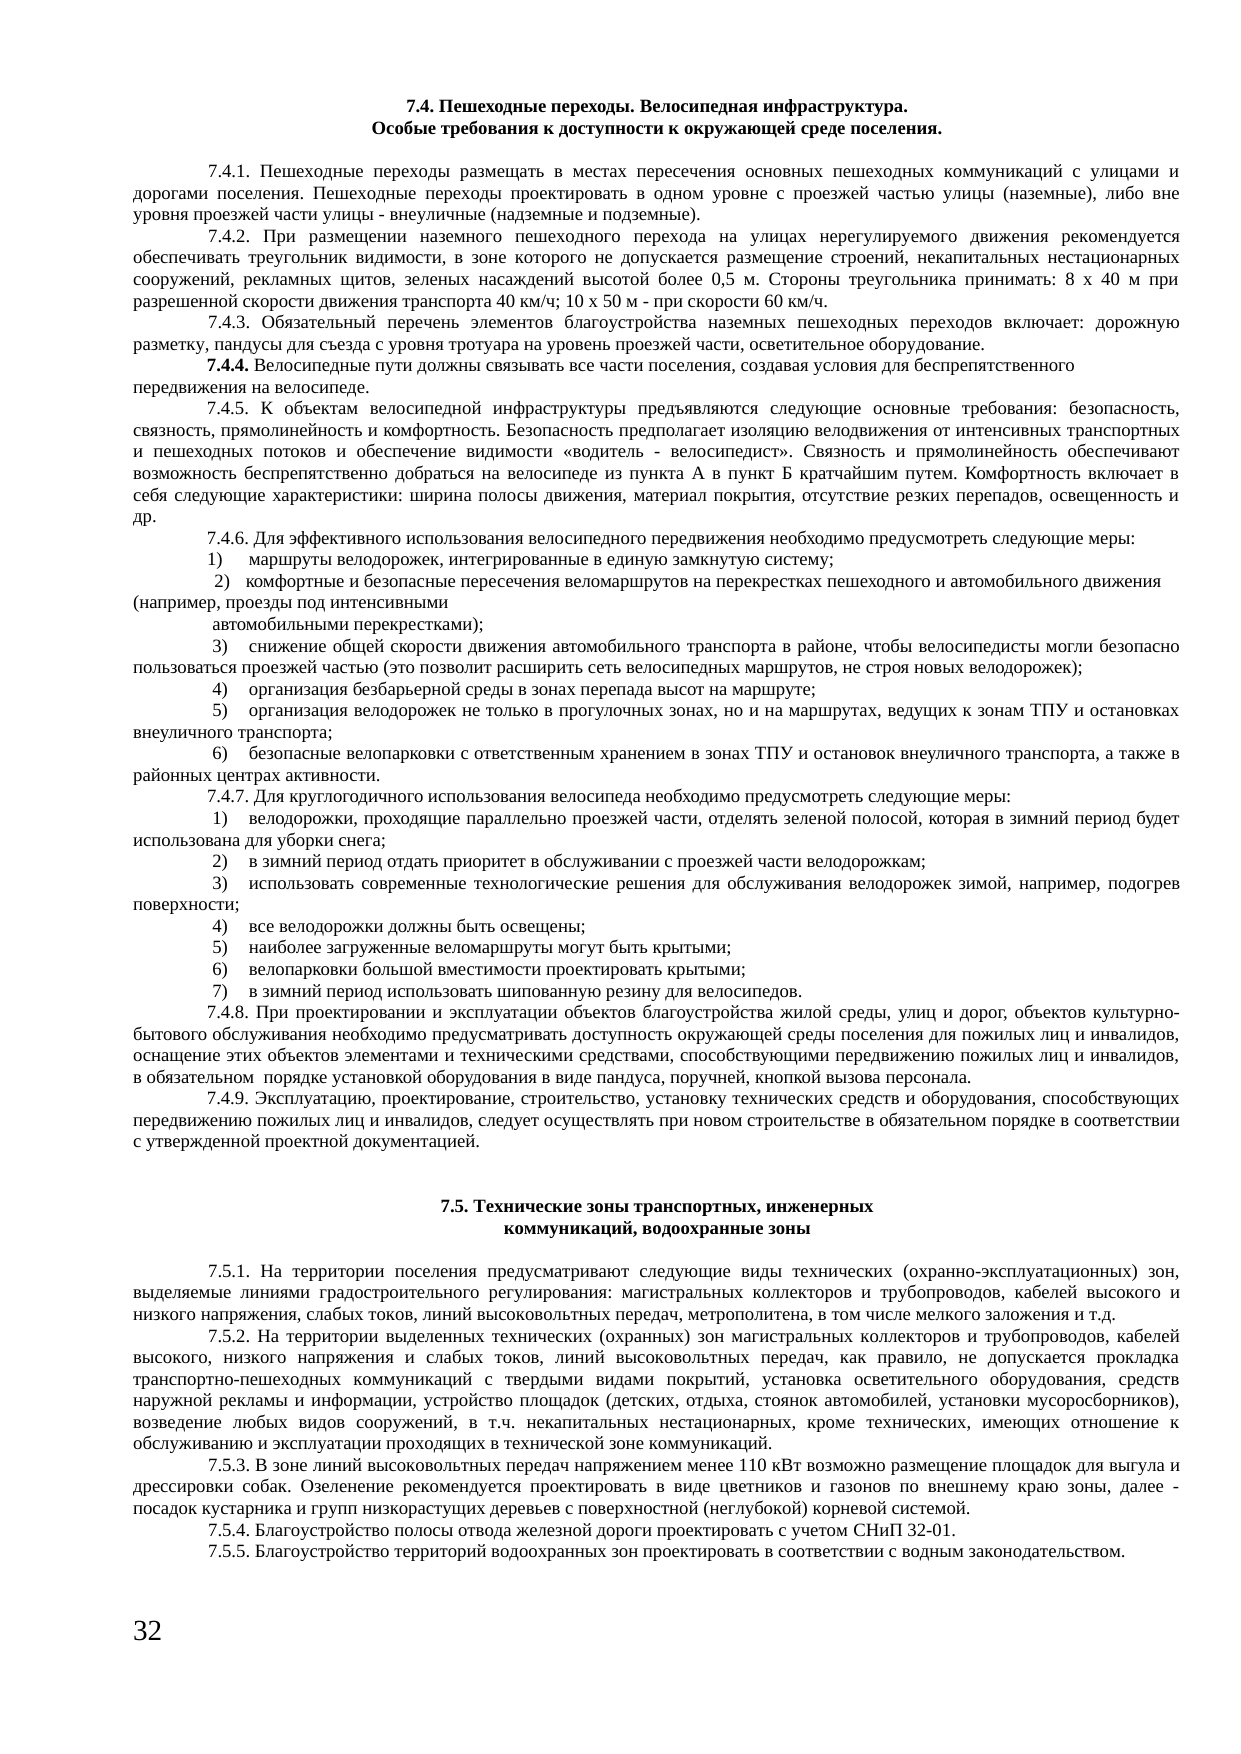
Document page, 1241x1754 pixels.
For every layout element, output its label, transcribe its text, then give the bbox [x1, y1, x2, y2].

text 7.4. Пешеходные переходы. Велосипедная инфраструктура. [133, 95, 1181, 117]
text 7.5.4. Благоустройство полосы отвода железной дороги проектировать с учетом СНиП 32-01. [133, 1518, 1181, 1540]
text 7.5. Технические зоны транспортных, инженерных [133, 1195, 1181, 1217]
text коммуникаций, водоохранные зоны [133, 1217, 1181, 1238]
list велодорожки, проходящие параллельно проезжей части, отделять зеленой полосой, которая в зимний период будет использована для уборки снега; [133, 807, 1181, 850]
list все велодорожки должны быть освещены; [133, 915, 1181, 936]
text 7.5.5. Благоустройство территорий водоохранных зон проектировать в соответствии с водным законодательством. [133, 1540, 1181, 1562]
list маршруты велодорожек, интегрированные в единую замкнутую систему; [207, 548, 1181, 570]
text 7.4.8. При проектировании и эксплуатации объектов благоустройства жилой среды, улиц и дорог, объектов культурно-бытового обслуживания необходимо предусматривать доступность окружающей среды поселения для пожилых лиц и инвалидов, оснащение этих объектов элементами и техническими средствами, способствующими передвижению пожилых лиц и инвалидов, в обязательном порядке установкой оборудования в виде пандуса, поручней, кнопкой вызова персонала. [133, 1001, 1181, 1087]
text 7.5.1. На территории поселения предусматривают следующие виды технических (охранно-эксплуатационных) зон, выделяемые линиями градостроительного регулирования: магистральных коллекторов и трубопроводов, кабелей высокого и низкого напряжения, слабых токов, линий высоковольтных передач, метрополитена, в том числе мелкого заложения и т.д. [133, 1260, 1181, 1324]
text автомобильными перекрестками); [133, 613, 1181, 634]
text 7.4.3. Обязательный перечень элементов благоустройства наземных пешеходных переходов включает: дорожную разметку, пандусы для съезда с уровня тротуара на уровень проезжей части, осветительное оборудование. [133, 311, 1181, 354]
list снижение общей скорости движения автомобильного транспорта в районе, чтобы велосипедисты могли безопасно пользоваться проезжей частью (это позволит расширить сеть велосипедных маршрутов, не строя новых велодорожек); [133, 634, 1181, 678]
text 7.4.6. Для эффективного использования велосипедного передвижения необходимо предусмотреть следующие меры: [133, 527, 1181, 548]
list велопарковки большой вместимости проектировать крытыми; [133, 958, 1181, 979]
text 7.5.2. На территории выделенных технических (охранных) зон магистральных коллекторов и трубопроводов, кабелей высокого, низкого напряжения и слабых токов, линий высоковольтных передач, как правило, не допускается прокладка транспортно-пешеходных коммуникаций с твердыми видами покрытий, установка осветительного оборудования, средств наружной рекламы и информации, устройство площадок (детских, отдыха, стоянок автомобилей, установки мусоросборников), возведение любых видов сооружений, в т.ч. некапитальных нестационарных, кроме технических, имеющих отношение к обслуживанию и эксплуатации проходящих в технической зоне коммуникаций. [133, 1324, 1181, 1454]
list организация безбарьерной среды в зонах перепада высот на маршруте; [133, 678, 1181, 699]
text 7.4.5. К объектам велосипедной инфраструктуры предъявляются следующие основные требования: безопасность, связность, прямолинейность и комфортность. Безопасность предполагает изоляцию велодвижения от интенсивных транспортных и пешеходных потоков и обеспечение видимости «водитель - велосипедист». Связность и прямолинейность обеспечивают возможность беспрепятственно добраться на велосипеде из пункта А в пункт Б кратчайшим путем. Комфортность включает в себя следующие характеристики: ширина полосы движения, материал покрытия, отсутствие резких перепадов, освещенность и др. [133, 397, 1181, 527]
text 7.4.7. Для круглогодичного использования велосипеда необходимо предусмотреть следующие меры: [133, 785, 1181, 807]
list наиболее загруженные веломаршруты могут быть крытыми; [133, 936, 1181, 958]
text 7.5.3. В зоне линий высоковольтных передач напряжением менее 110 кВт возможно размещение площадок для выгула и дрессировки собак. Озеленение рекомендуется проектировать в виде цветников и газонов по внешнему краю зоны, далее - посадок кустарника и групп низкорастущих деревьев с поверхностной (неглубокой) корневой системой. [133, 1454, 1181, 1518]
list в зимний период отдать приоритет в обслуживании с проезжей части велодорожкам; [133, 850, 1181, 872]
text 7.4.2. При размещении наземного пешеходного перехода на улицах нерегулируемого движения рекомендуется обеспечивать треугольник видимости, в зоне которого не допускается размещение строений, некапитальных нестационарных сооружений, рекламных щитов, зеленых насаждений высотой более 0,5 м. Стороны треугольника принимать: 8 x 40 м при разрешенной скорости движения транспорта 40 км/ч; 10 x 50 м - при скорости 60 км/ч. [133, 225, 1181, 311]
text 7.4.4. Велосипедные пути должны связывать все части поселения, создавая условия для беспрепятственного передвижения на велосипеде. [133, 354, 1181, 397]
list использовать современные технологические решения для обслуживания велодорожек зимой, например, подогрев поверхности; [133, 872, 1181, 915]
list организация велодорожек не только в прогулочных зонах, но и на маршрутах, ведущих к зонам ТПУ и остановках внеуличного транспорта; [133, 699, 1181, 742]
text Особые требования к доступности к окружающей среде поселения. [133, 117, 1181, 138]
text 7.4.1. Пешеходные переходы размещать в местах пересечения основных пешеходных коммуникаций с улицами и дорогами поселения. Пешеходные переходы проектировать в одном уровне с проезжей частью улицы (наземные), либо вне уровня проезжей части улицы - внеуличные (надземные и подземные). [133, 160, 1181, 225]
list безопасные велопарковки с ответственным хранением в зонах ТПУ и остановок внеуличного транспорта, а также в районных центрах активности. [133, 742, 1181, 785]
text 7.4.9. Эксплуатацию, проектирование, строительство, установку технических средств и оборудования, способствующих передвижению пожилых лиц и инвалидов, следует осуществлять при новом строительстве в обязательном порядке в соответствии с утвержденной проектной документацией. [133, 1087, 1181, 1152]
list в зимний период использовать шипованную резину для велосипедов. [133, 979, 1181, 1001]
list комфортные и безопасные пересечения веломаршрутов на перекрестках пешеходного и автомобильного движения (например, проезды под интенсивными [133, 570, 1181, 613]
